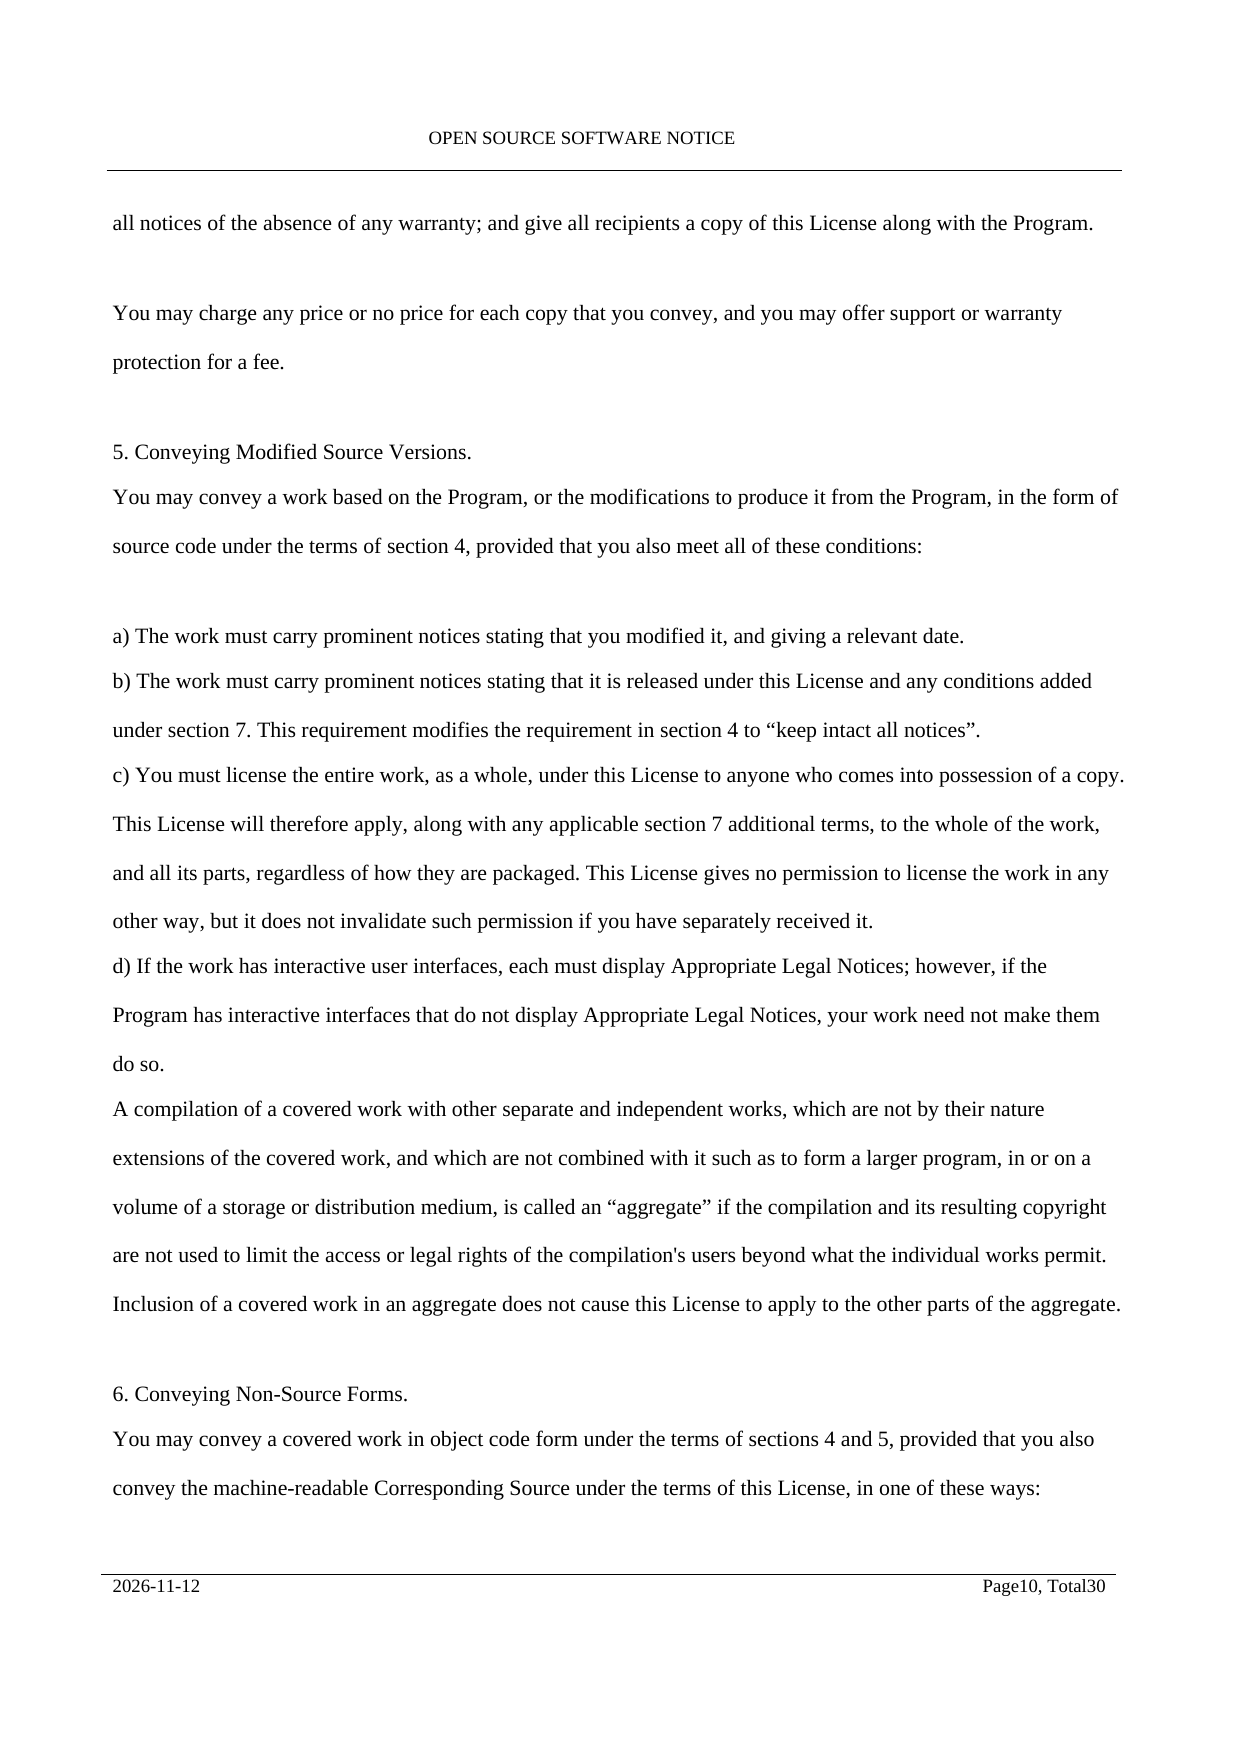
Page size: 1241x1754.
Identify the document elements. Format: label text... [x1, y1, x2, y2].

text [112, 206, 1128, 239]
text d) If the work has interactive user interfaces, each must display Appropriate Legal Notices; however, if the Program has interactive interfaces that do not display Appropriate Legal Notices, your work need not make them do so. [112, 950, 1128, 1080]
text c) You must license the entire work, as a whole, under this License to anyone who comes into possession of a copy. This License will therefore apply, along with any applicable section 7 additional terms, to the whole of the work, and all its parts, regardless of how they are packaged. This License gives no permission to license the work in any other way, but it does not invalidate such permission if you have separately received it. [112, 758, 1128, 937]
text You may charge any price or no price for each copy that you convey, and you may offer support or warranty protection for a fee. [112, 297, 1128, 378]
text 6. Conveying Non-Source Forms. [112, 1378, 1128, 1410]
text You may convey a covered work in object code form under the terms of sections 4 and 5, provided that you also convey the machine-readable Corresponding Source under the terms of this License, in one of these ways: [112, 1423, 1128, 1504]
text 5. Conveying Modified Source Versions. [112, 436, 1128, 468]
text A compilation of a covered work with other separate and independent works, which are not by their nature extensions of the covered work, and which are not combined with it such as to form a larger program, in or on a volume of a storage or distribution medium, is called an “aggregate” if the compilation and its resulting copyright are not used to limit the access or legal rights of the compilation's users beyond what the individual works permit. Inclusion of a covered work in an aggregate does not cause this License to apply to the other parts of the aggregate. [112, 1092, 1128, 1320]
text b) The work must carry prominent notices stating that it is released under this License and any conditions added under section 7. This requirement modifies the requirement in section 4 to “keep intact all notices”. [112, 665, 1128, 746]
text You may convey a work based on the Program, or the modifications to produce it from the Program, in the form of source code under the terms of section 4, provided that you also meet all of these conditions: [112, 481, 1128, 562]
text a) The work must carry prominent notices stating that you modified it, and giving a relevant date. [112, 619, 1128, 652]
